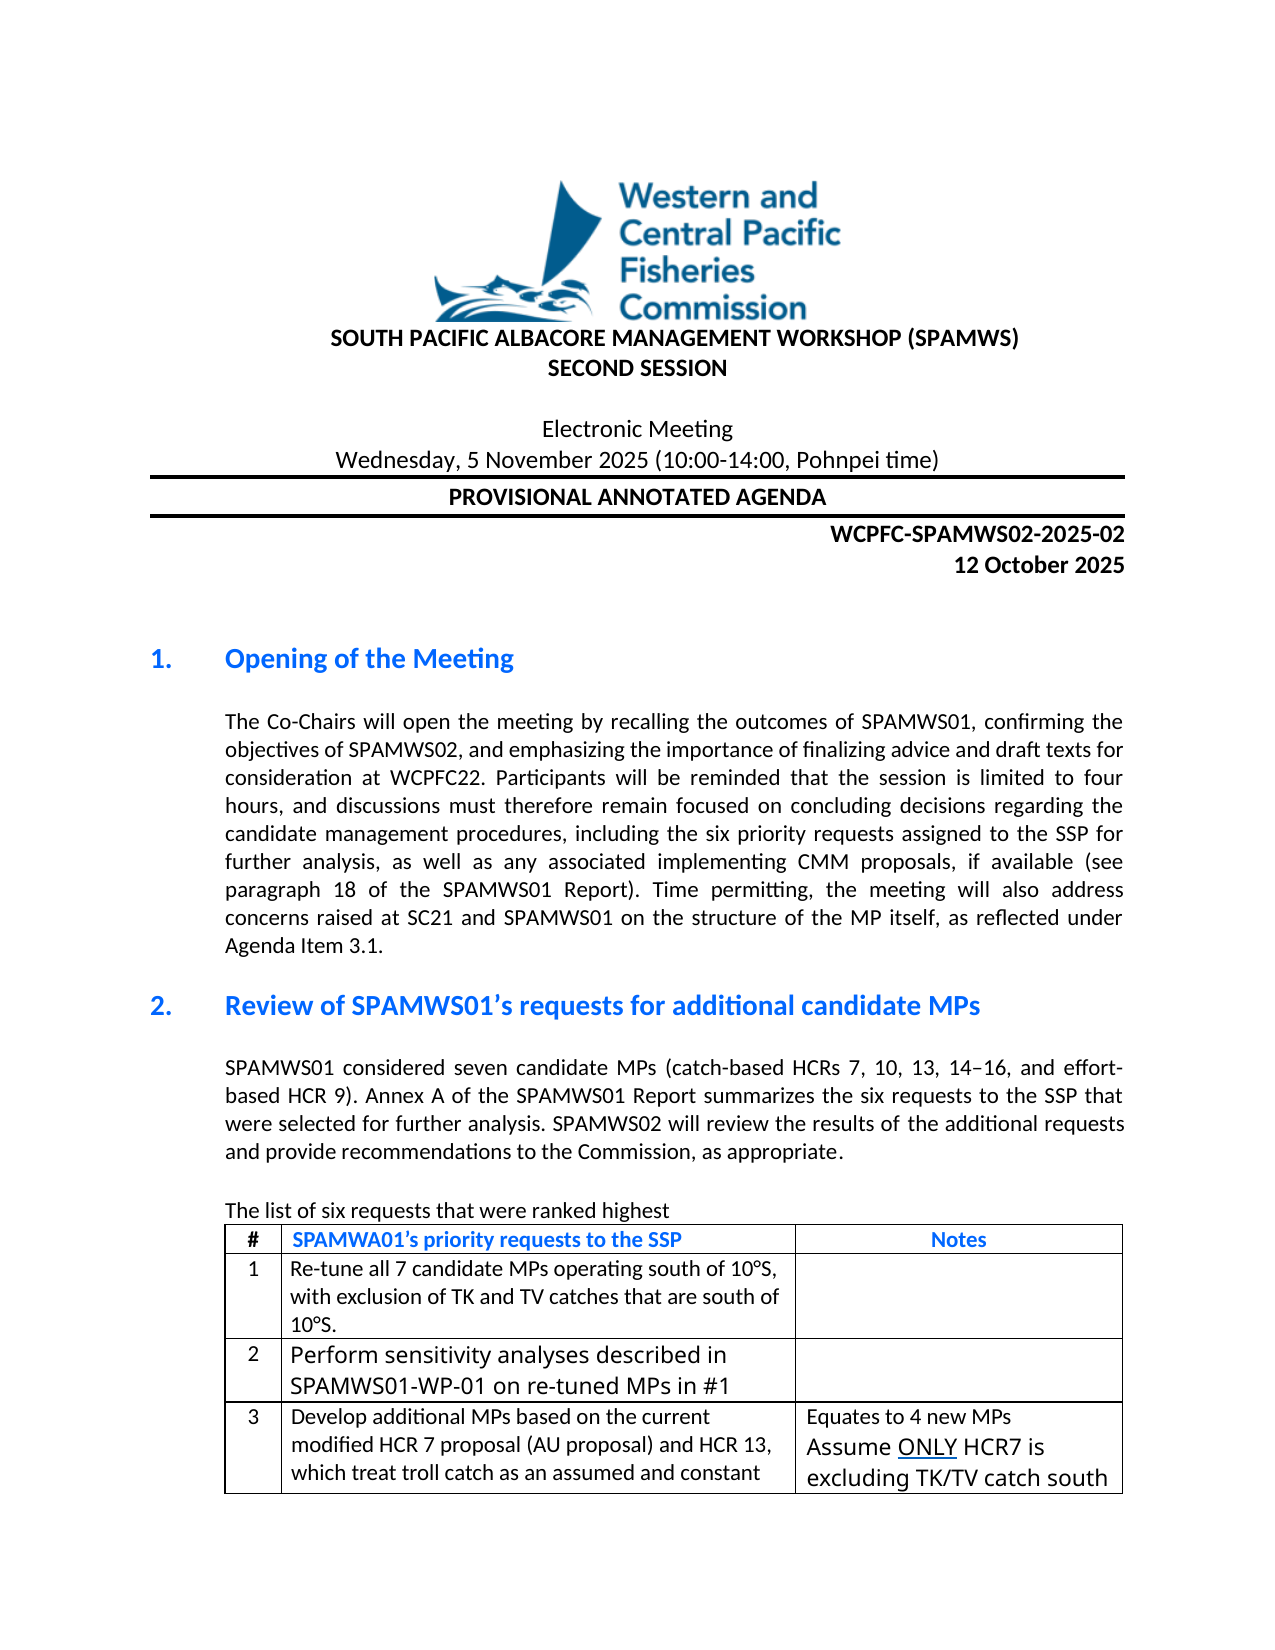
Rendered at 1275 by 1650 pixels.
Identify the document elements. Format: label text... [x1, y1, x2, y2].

table_cell 3 [226, 1403, 281, 1493]
list Opening of the Meeting [150, 641, 1125, 676]
text 12 October 2025 [150, 549, 1125, 579]
table_cell [796, 1339, 1122, 1401]
table_cell Re-tune all 7 candidate MPs operating south of 10°S, with exclusion of TK and TV catches that are south of 10°S. [282, 1254, 795, 1338]
list Review of SPAMWS01’s requests for additional candidate MPs [150, 987, 1125, 1023]
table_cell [796, 1403, 1122, 1493]
table_cell 1 [226, 1254, 281, 1338]
text SOUTH PACIFIC ALBACORE MANAGEMENT WORKSHOP (SPAMWS) [150, 322, 1125, 352]
text The Co-Chairs will open the meeting by recalling the outcomes of SPAMWS01, confirming the objectives of SPAMWS02, and emphasizing the importance of finalizing advice and draft texts for consideration at WCPFC22. Participants will be reminded that the session is limited to four hours, and discussions must therefore remain focused on concluding decisions regarding the candidate management procedures, including the six priority requests assigned to the SSP for further analysis, as well as any associated implementing CMM proposals, if available (see paragraph 18 of the SPAMWS01 Report). Time permitting, the meeting will also address concerns raised at SC21 and SPAMWS01 on the structure of the MP itself, as reflected under Agenda Item 3.1. [225, 707, 1125, 959]
text SPAMWS01 considered seven candidate MPs (catch-based HCRs 7, 10, 13, 14–16, and effort-based HCR 9). Annex A of the SPAMWS01 Report summarizes the six requests to the SSP that were selected for further analysis. SPAMWS02 will review the results of the additional requests and provide recommendations to the Commission, as appropriate. [225, 1053, 1125, 1165]
text SECOND SESSION [150, 352, 1125, 383]
table_header SPAMWA01’s priority requests to the SSP [282, 1225, 795, 1253]
text Wednesday, 5 November 2025 (10:00-14:00, Pohnpei time) [150, 444, 1125, 474]
text WCPFC-SPAMWS02-2025-02 [150, 518, 1125, 549]
text Electronic Meeting [150, 413, 1125, 444]
table_cell Perform sensitivity analyses described in SPAMWS01-WP-01 on re-tuned MPs in #1 [282, 1339, 795, 1401]
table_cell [282, 1403, 795, 1493]
picture [434, 180, 841, 322]
text The list of six requests that were ranked highest [225, 1196, 1125, 1224]
table_header # [226, 1225, 281, 1253]
table_cell 2 [226, 1339, 281, 1401]
table_cell [796, 1254, 1122, 1338]
table_header Notes [796, 1225, 1122, 1253]
text PROVISIONAL ANNOTATED AGENDA [150, 479, 1125, 514]
